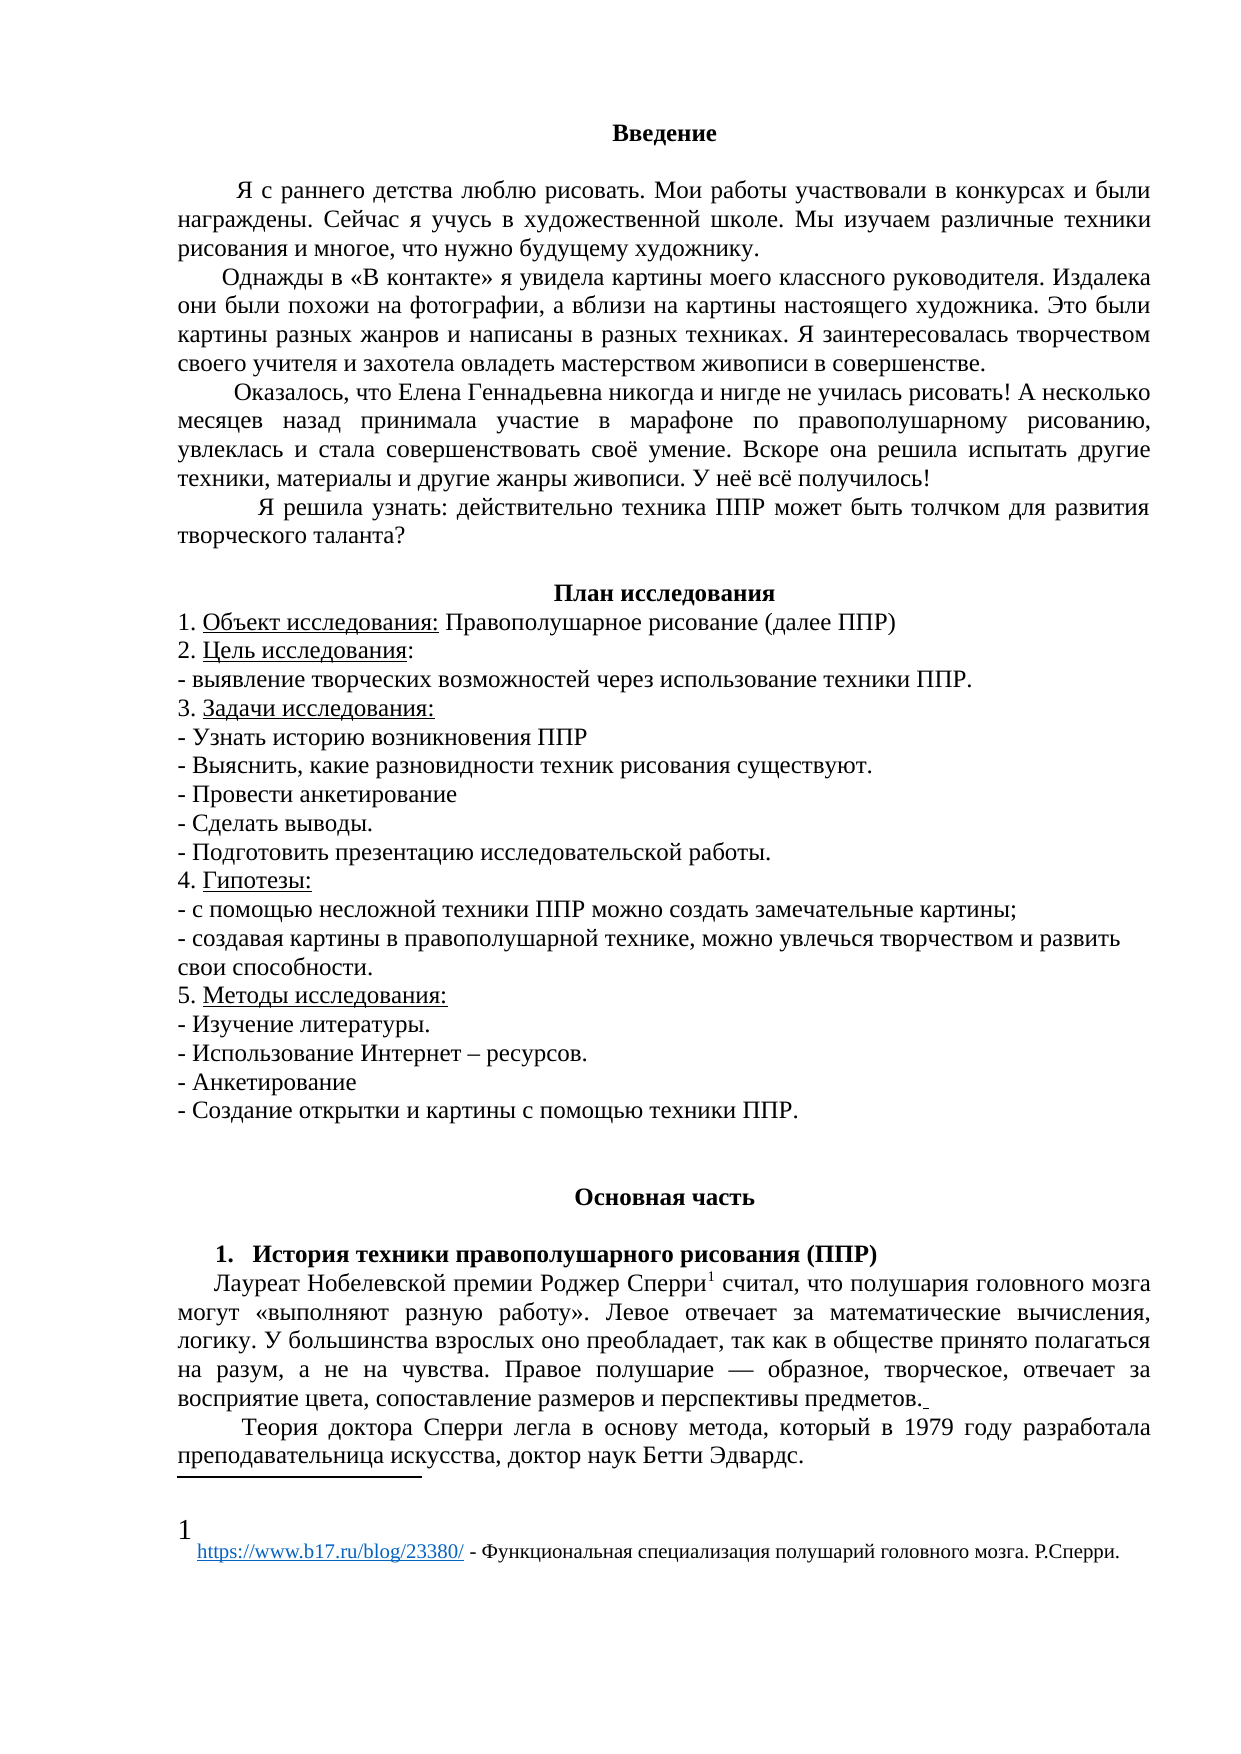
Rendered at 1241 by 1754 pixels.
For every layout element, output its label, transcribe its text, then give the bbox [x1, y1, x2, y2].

text План исследования [177, 578, 1152, 607]
text Основная часть [177, 1182, 1152, 1211]
text - Создание открытки и картины с помощью техники ППР. [177, 1096, 1152, 1124]
text - Подготовить презентацию исследовательской работы. [177, 837, 1152, 866]
text - создавая картины в правополушарной технике, можно увлечься творчеством и развить свои способности. [177, 923, 1152, 981]
text Введение [177, 118, 1152, 147]
text 4. Гипотезы: [177, 866, 1152, 894]
text 2. Цель исследования: [177, 636, 1152, 664]
text - Выяснить, какие разновидности техник рисования существуют. [177, 751, 1152, 779]
text - выявление творческих возможностей через использование техники ППР. [177, 664, 1152, 693]
text - Провести анкетирование [177, 779, 1152, 808]
text Теория доктора Сперри легла в основу метода, который в 1979 году разработала преподавательница искусства, доктор наук Бетти Эдвардс. [177, 1412, 1152, 1469]
text - с помощью несложной техники ППР можно создать замечательные картины; [177, 894, 1152, 923]
text 3. Задачи исследования: [177, 693, 1152, 722]
text Лауреат Нобелевской премии Роджер Сперри считал, что полушария головного мозга могут «выполняют разную работу». Левое отвечает за математические вычисления, логику. У большинства взрослых оно преобладает, так как в обществе принято полагаться на разум, а не на чувства. Правое полушарие — образное, творческое, отвечает за восприятие цвета, сопоставление размеров и перспективы предметов. [177, 1268, 1152, 1412]
list История техники правополушарного рисования (ППР) [215, 1239, 1152, 1268]
text - Сделать выводы. [177, 808, 1152, 837]
text Я решила узнать: действительно техника ППР может быть толчком для развития творческого таланта? [177, 492, 1152, 549]
text - Узнать историю возникновения ППР [177, 722, 1152, 751]
text Я с раннего детства люблю рисовать. Мои работы участвовали в конкурсах и были награждены. Сейчас я учусь в художественной школе. Мы изучаем различные техники рисования и многое, что нужно будущему художнику. [177, 176, 1152, 262]
text - Анкетирование [177, 1067, 1152, 1096]
text Однажды в «В контакте» я увидела картины моего классного руководителя. Издалека они были похожи на фотографии, а вблизи на картины настоящего художника. Это были картины разных жанров и написаны в разных техниках. Я заинтересовалась творчеством своего учителя и захотела овладеть мастерством живописи в совершенстве. [177, 262, 1152, 377]
text 5. Методы исследования: [177, 981, 1152, 1009]
text - Изучение литературы. [177, 1009, 1152, 1038]
text 1. Объект исследования: Правополушарное рисование (далее ППР) [177, 607, 1152, 636]
text - Использование Интернет – ресурсов. [177, 1038, 1152, 1067]
text Оказалось, что Елена Геннадьевна никогда и нигде не училась рисовать! А несколько месяцев назад принимала участие в марафоне по правополушарному рисованию, увлеклась и стала совершенствовать своё умение. Вскоре она решила испытать другие техники, материалы и другие жанры живописи. У неё всё получилось! [177, 377, 1152, 492]
